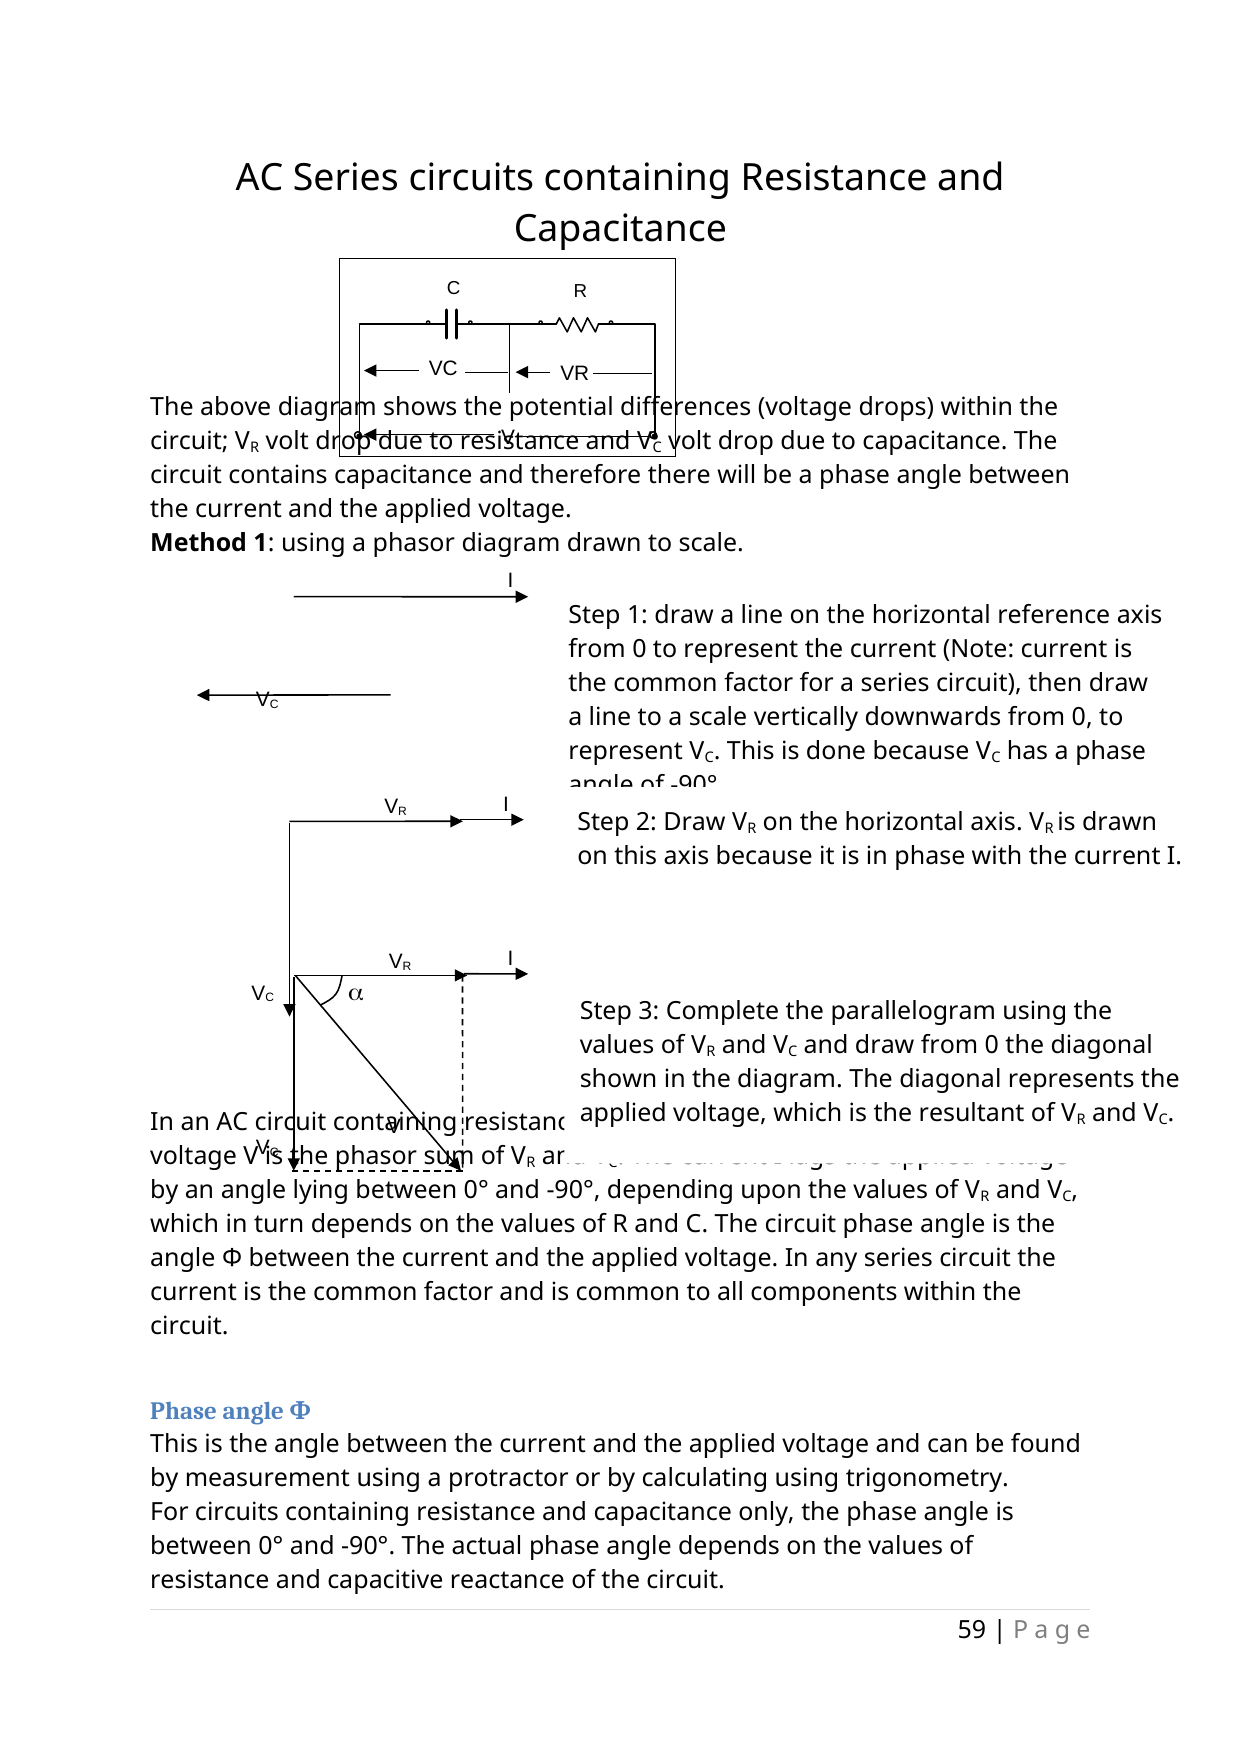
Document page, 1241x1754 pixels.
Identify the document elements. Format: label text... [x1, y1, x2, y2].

text For circuits containing resistance and capacitance only, the phase angle is between 0° and -90°. The actual phase angle depends on the values of resistance and capacitive reactance of the circuit. [150, 1494, 1090, 1596]
subtitle Phase angle Φ [150, 1397, 1090, 1426]
text The above diagram shows the potential differences (voltage drops) within the circuit; VR volt drop due to resistance and VC volt drop due to capacitance. The circuit contains capacitance and therefore there will be a phase angle between the current and the applied voltage. [150, 388, 1090, 524]
subtitle AC Series circuits containing Resistance and Capacitance [150, 150, 1090, 252]
text In an AC circuit containing resistance R and capacitance C in series, the applied voltage V is the phasor sum of VR and VC. The current I lags the applied voltage by an angle lying between 0° and -90°, depending upon the values of VR and VC, which in turn depends on the values of R and C. The circuit phase angle is the angle Φ between the current and the applied voltage. In any series circuit the current is the common factor and is common to all components within the circuit. [150, 1104, 1090, 1342]
text This is the angle between the current and the applied voltage and can be found by measurement using a protractor or by calculating using trigonometry. [150, 1426, 1090, 1494]
text Method 1: using a phasor diagram drawn to scale. [150, 524, 1090, 559]
